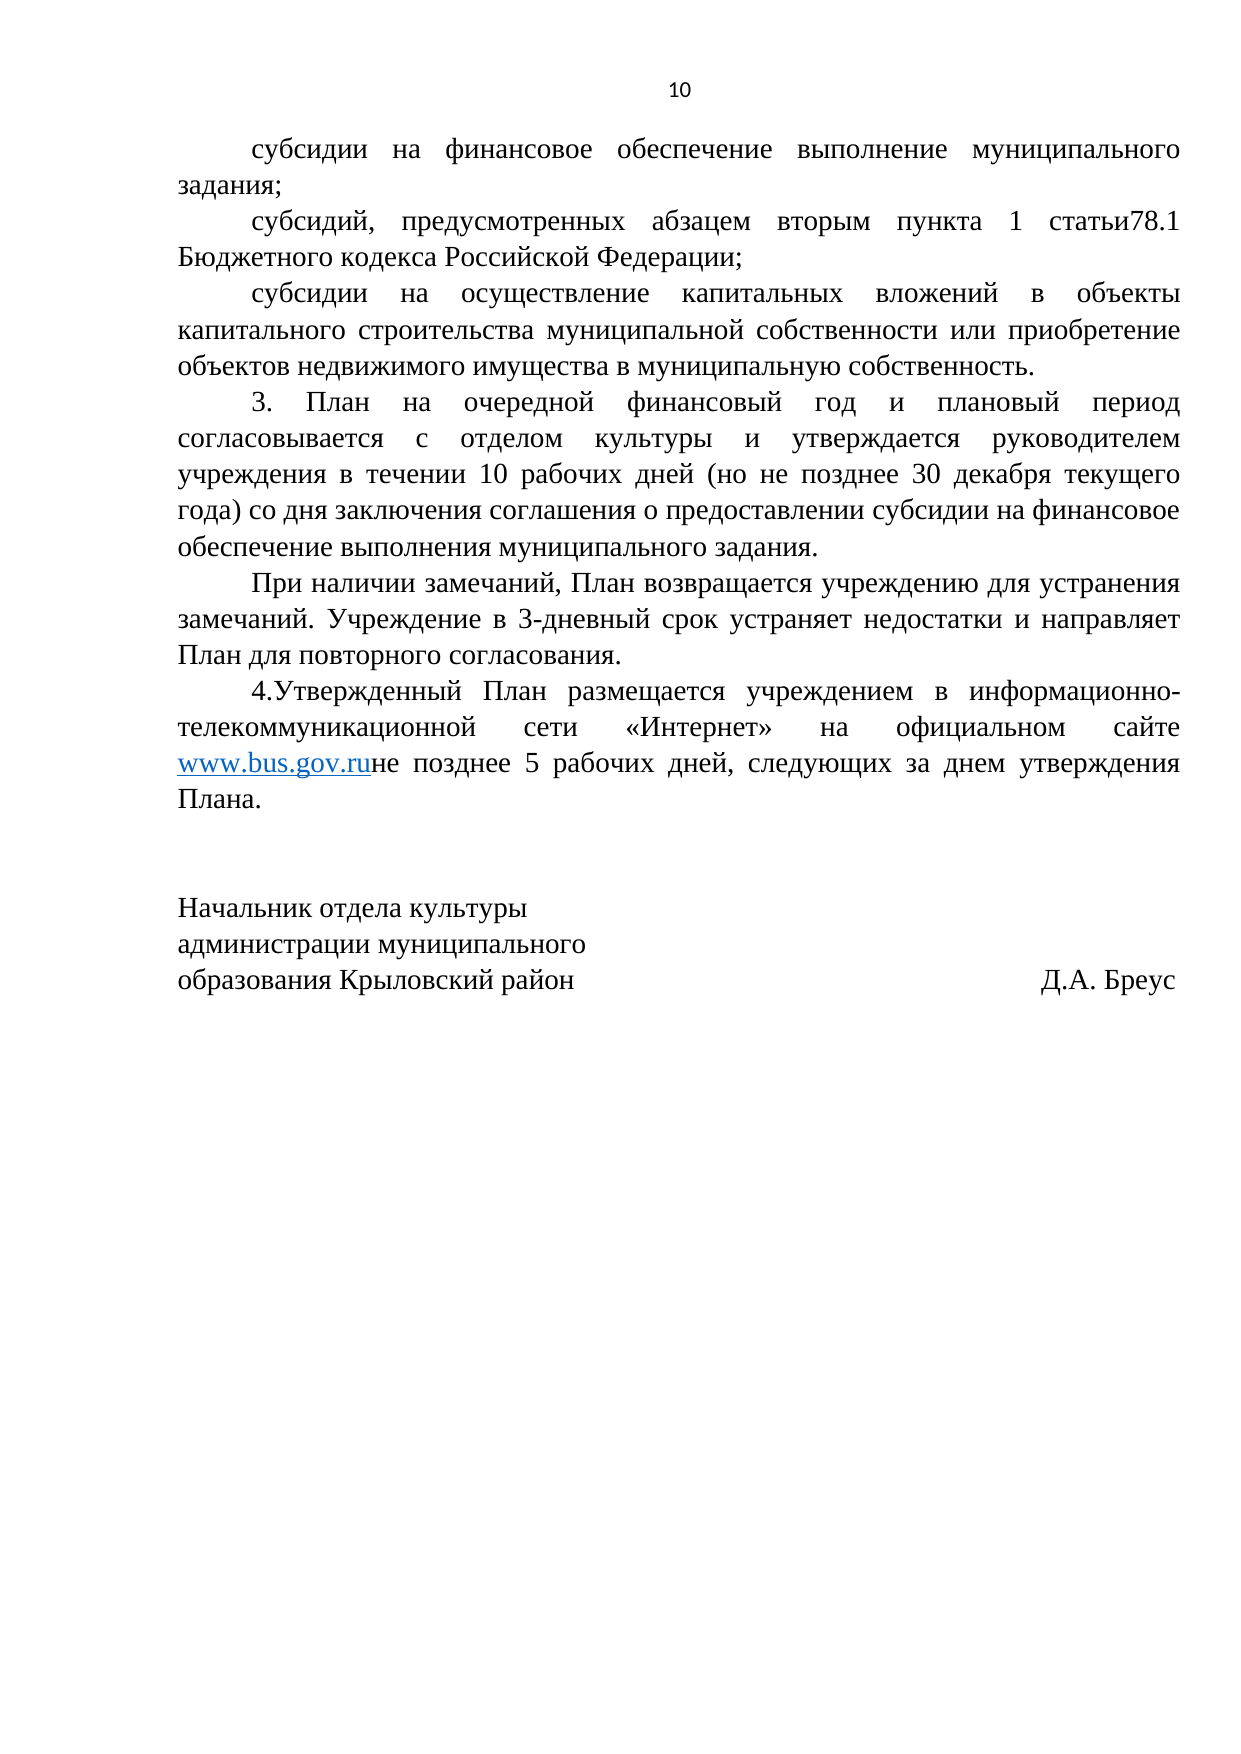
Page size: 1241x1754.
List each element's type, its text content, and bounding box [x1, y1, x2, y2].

list 3. План на очередной финансовый год и плановый период согласовывается с отделом культуры и утверждается руководителем учреждения в течении 10 рабочих дней (но не позднее 30 декабря текущего года) со дня заключения соглашения о предоставлении субсидии на финансовое обеспечение выполнения муниципального задания. [177, 384, 1181, 562]
list Начальник отдела культуры [177, 890, 1181, 924]
list 4.Утвержденный План размещается учреждением в информационно-телекоммуникационной сети «Интернет» на официальном сайте www.bus.gov.ruне позднее 5 рабочих дней, следующих за днем утверждения Плана. [177, 673, 1181, 815]
list субсидии на финансовое обеспечение выполнение муниципального задания; [177, 131, 1181, 201]
list администрации муниципального [177, 926, 1181, 960]
list При наличии замечаний, План возвращается учреждению для устранения замечаний. Учреждение в 3-дневный срок устраняет недостатки и направляет План для повторного согласования. [177, 565, 1181, 671]
list образования Крыловский район Д.А. Бреус [177, 962, 1181, 996]
list субсидий, предусмотренных абзацем вторым пункта 1 статьи78.1 Бюджетного кодекса Российской Федерации; [177, 203, 1181, 273]
list субсидии на осуществление капитальных вложений в объекты капитального строительства муниципальной собственности или приобретение объектов недвижимого имущества в муниципальную собственность. [177, 276, 1181, 381]
